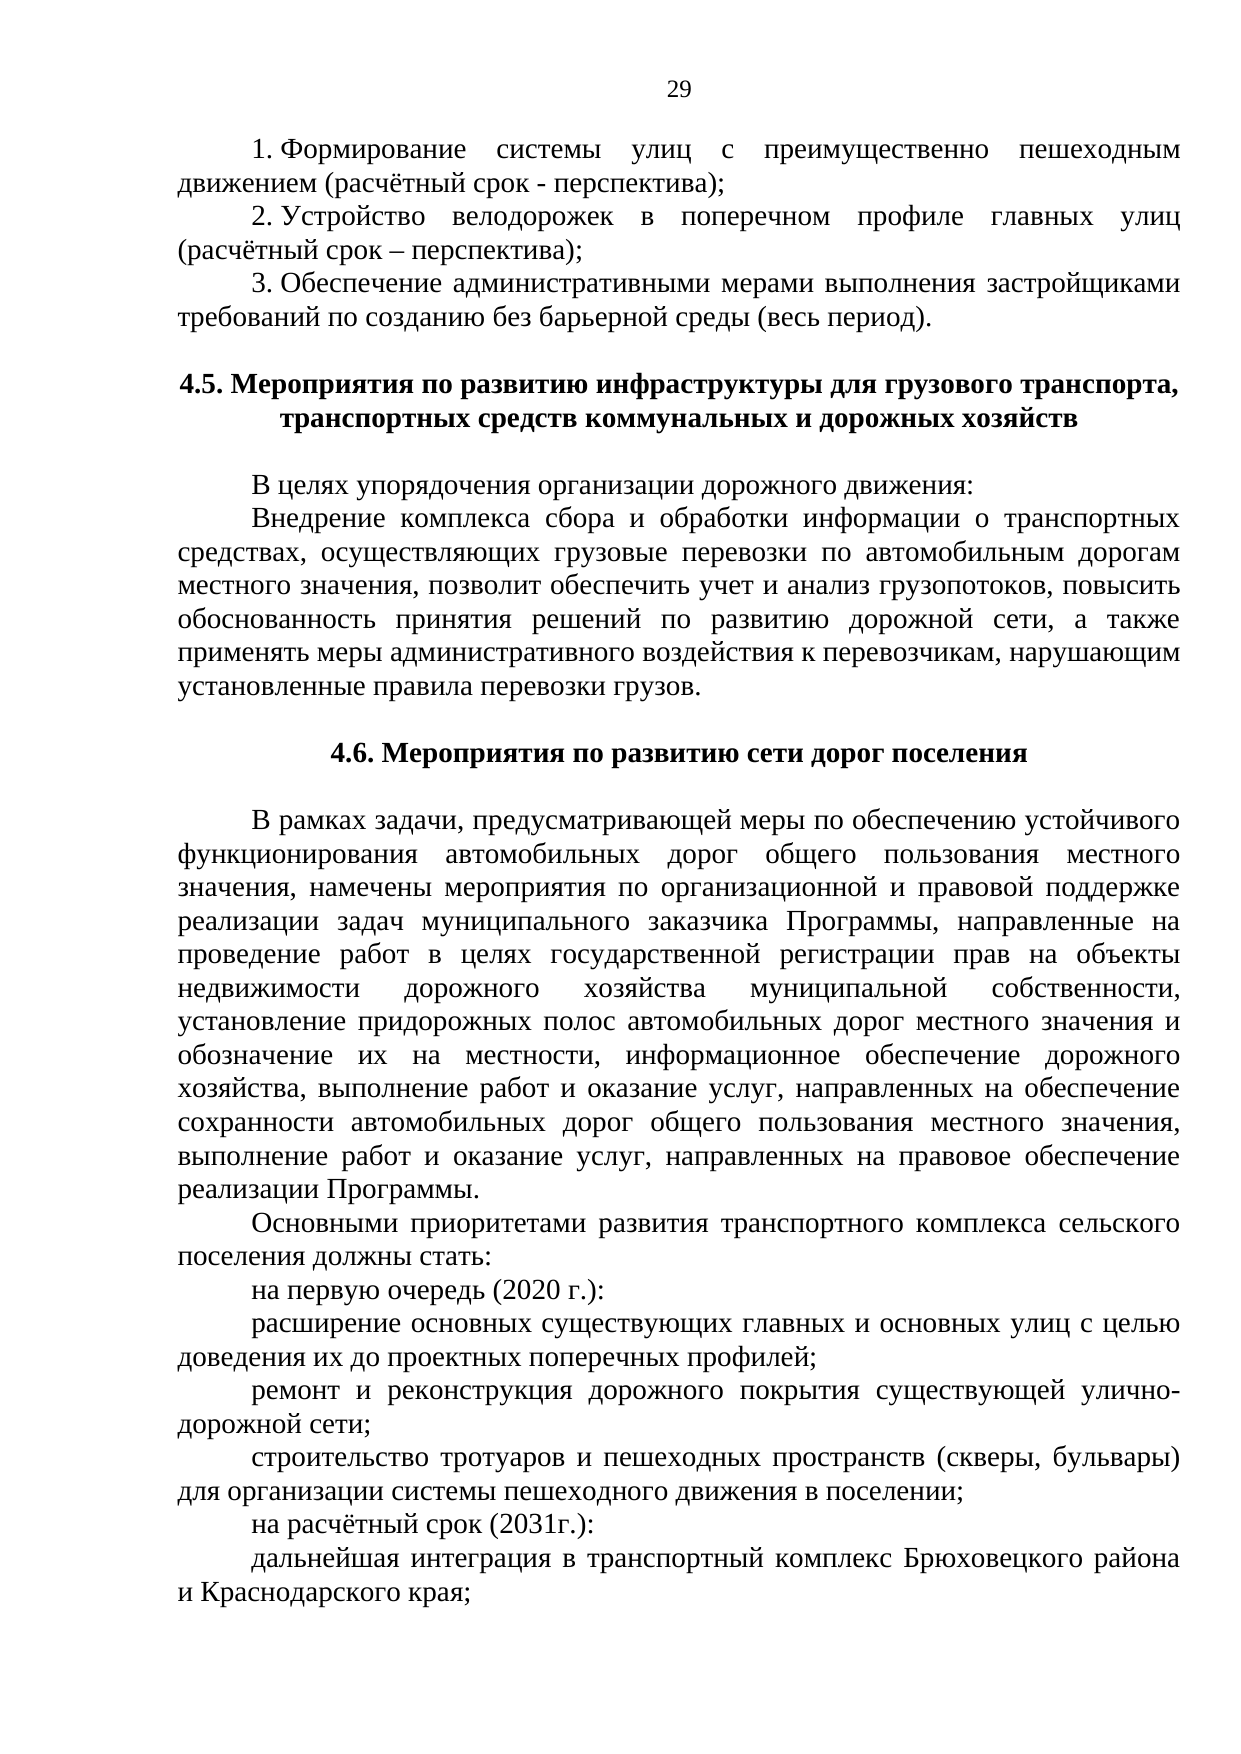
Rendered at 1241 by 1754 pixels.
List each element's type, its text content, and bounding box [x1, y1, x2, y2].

text строительство тротуаров и пешеходных пространств (скверы, бульвары) для организации системы пешеходного движения в поселении; [177, 1439, 1181, 1507]
text В целях упорядочения организации дорожного движения: [177, 467, 1181, 500]
text В рамках задачи, предусматривающей меры по обеспечению устойчивого функционирования автомобильных дорог общего пользования местного значения, намечены мероприятия по организационной и правовой поддержке реализации задач муниципального заказчика Программы, направленные на проведение работ в целях государственной регистрации прав на объекты недвижимости дорожного хозяйства муниципальной собственности, установление придорожных полос автомобильных дорог местного значения и обозначение их на местности, информационное обеспечение дорожного хозяйства, выполнение работ и оказание услуг, направленных на обеспечение сохранности автомобильных дорог общего пользования местного значения, выполнение работ и оказание услуг, направленных на правовое обеспечение реализации Программы. [177, 802, 1181, 1205]
text Основными приоритетами развития транспортного комплекса сельского поселения должны стать: [177, 1205, 1181, 1272]
text 3. Обеспечение административными мерами выполнения застройщиками требований по созданию без барьерной среды (весь период). [177, 266, 1181, 333]
text 1. Формирование системы улиц с преимущественно пешеходным движением (расчётный срок - перспектива); [177, 131, 1181, 198]
text расширение основных существующих главных и основных улиц с целью доведения их до проектных поперечных профилей; [177, 1305, 1181, 1372]
text 4.5. Мероприятия по развитию инфраструктуры для грузового транспорта, транспортных средств коммунальных и дорожных хозяйств [177, 366, 1181, 433]
text ремонт и реконструкция дорожного покрытия существующей улично-дорожной сети; [177, 1372, 1181, 1439]
text на расчётный срок (2031г.): [177, 1507, 1181, 1540]
text 2. Устройство велодорожек в поперечном профиле главных улиц (расчётный срок – перспектива); [177, 198, 1181, 266]
text на первую очередь (2020 г.): [177, 1272, 1181, 1305]
text 4.6. Мероприятия по развитию сети дорог поселения [177, 735, 1181, 769]
text дальнейшая интеграция в транспортный комплекс Брюховецкого района и Краснодарского края; [177, 1540, 1181, 1607]
text Внедрение комплекса сбора и обработки информации о транспортных средствах, осуществляющих грузовые перевозки по автомобильным дорогам местного значения, позволит обеспечить учет и анализ грузопотоков, повысить обоснованность принятия решений по развитию дорожной сети, а также применять меры административного воздействия к перевозчикам, нарушающим установленные правила перевозки грузов. [177, 500, 1181, 702]
